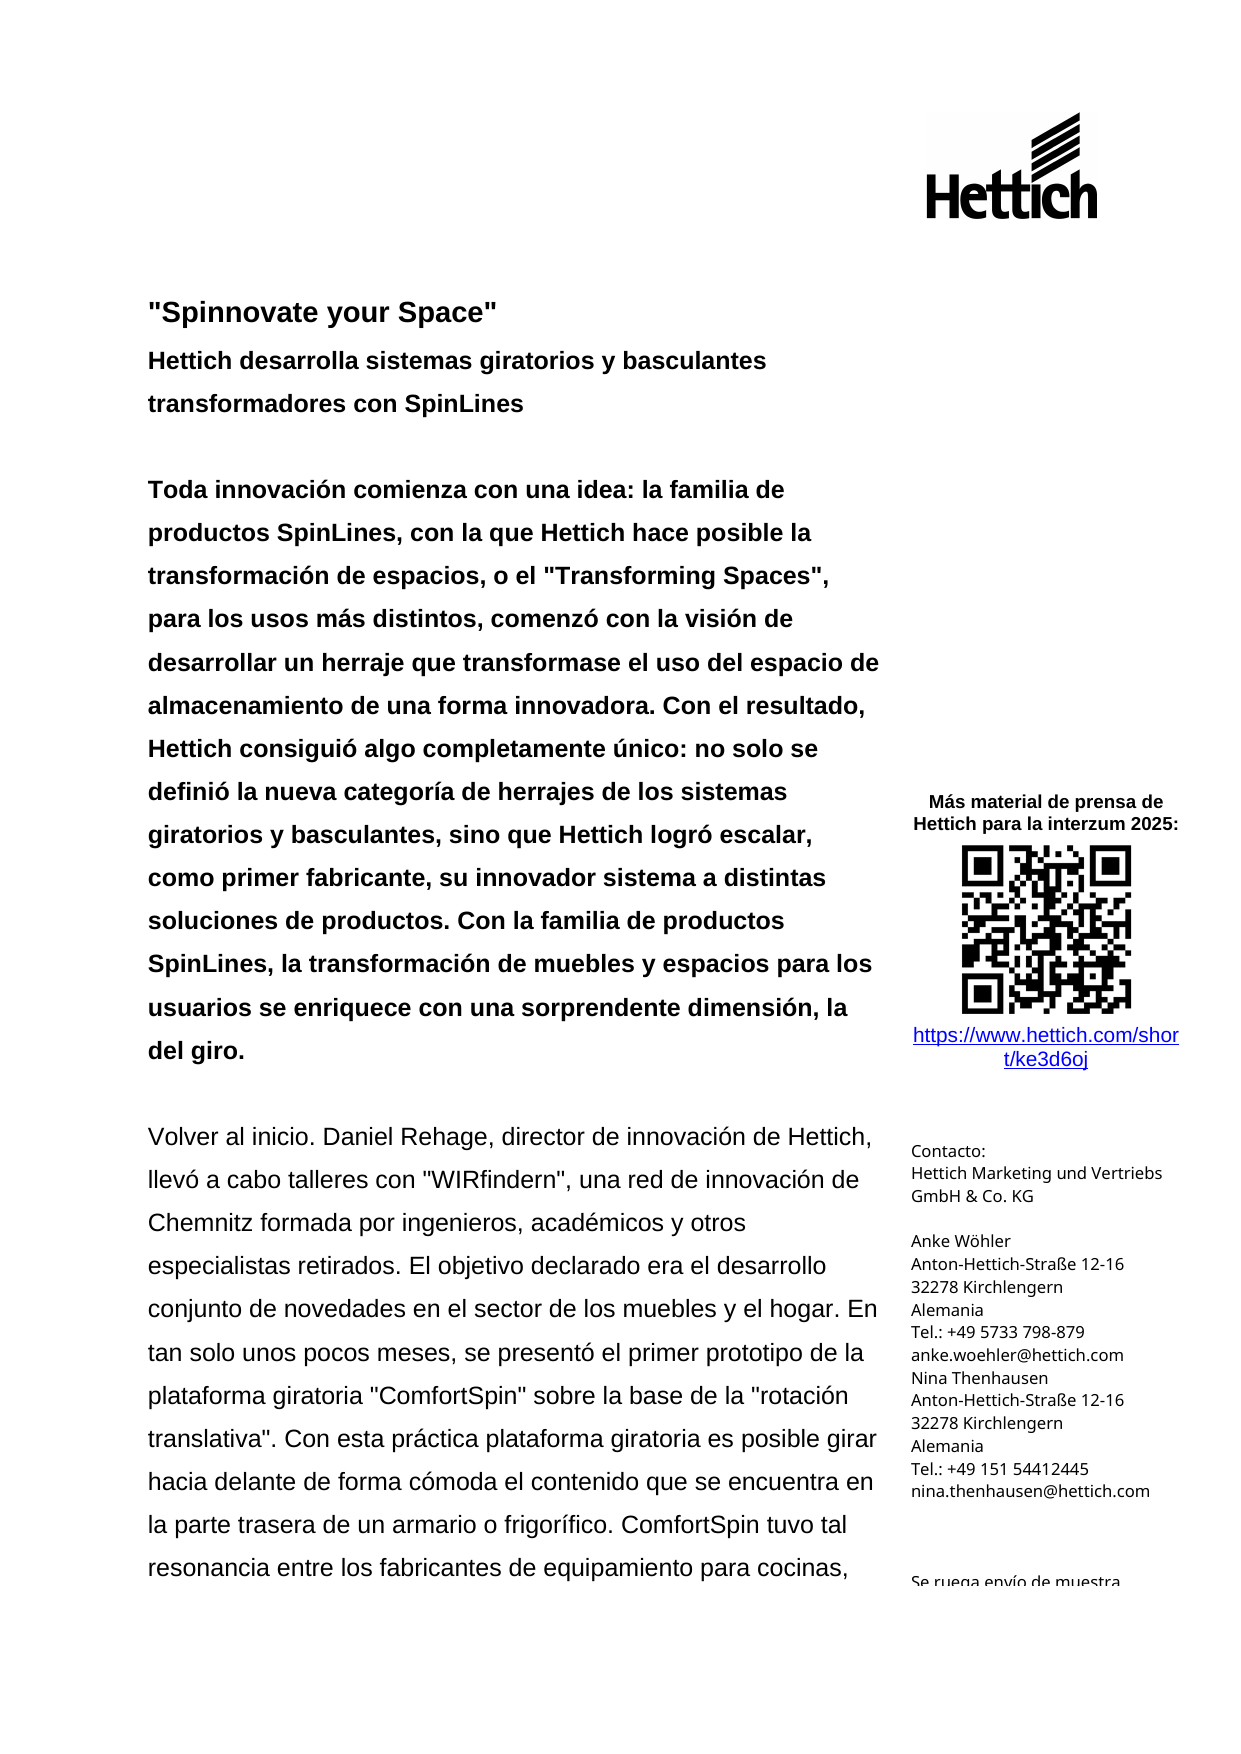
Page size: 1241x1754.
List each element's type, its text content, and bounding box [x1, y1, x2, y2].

text "Spinnovate your Space" [148, 295, 886, 329]
text Toda innovación comienza con una idea: la familia de productos SpinLines, con la que Hettich hace posible la transformación de espacios, o el "Transforming Spaces", para los usos más distintos, comenzó con la visión de desarrollar un herraje que transformase el uso del espacio de almacenamiento de una forma innovadora. Con el resultado, Hettich consiguió algo completamente único: no solo se definió la nueva categoría de herrajes de los sistemas giratorios y basculantes, sino que Hettich logró escalar, como primer fabricante, su innovador sistema a distintas soluciones de productos. Con la familia de productos SpinLines, la transformación de muebles y espacios para los usuarios se enriquece con una sorprendente dimensión, la del giro. [148, 475, 886, 1064]
picture [926, 112, 1097, 219]
text Hettich desarrolla sistemas giratorios y basculantes transformadores con SpinLines [148, 346, 886, 417]
